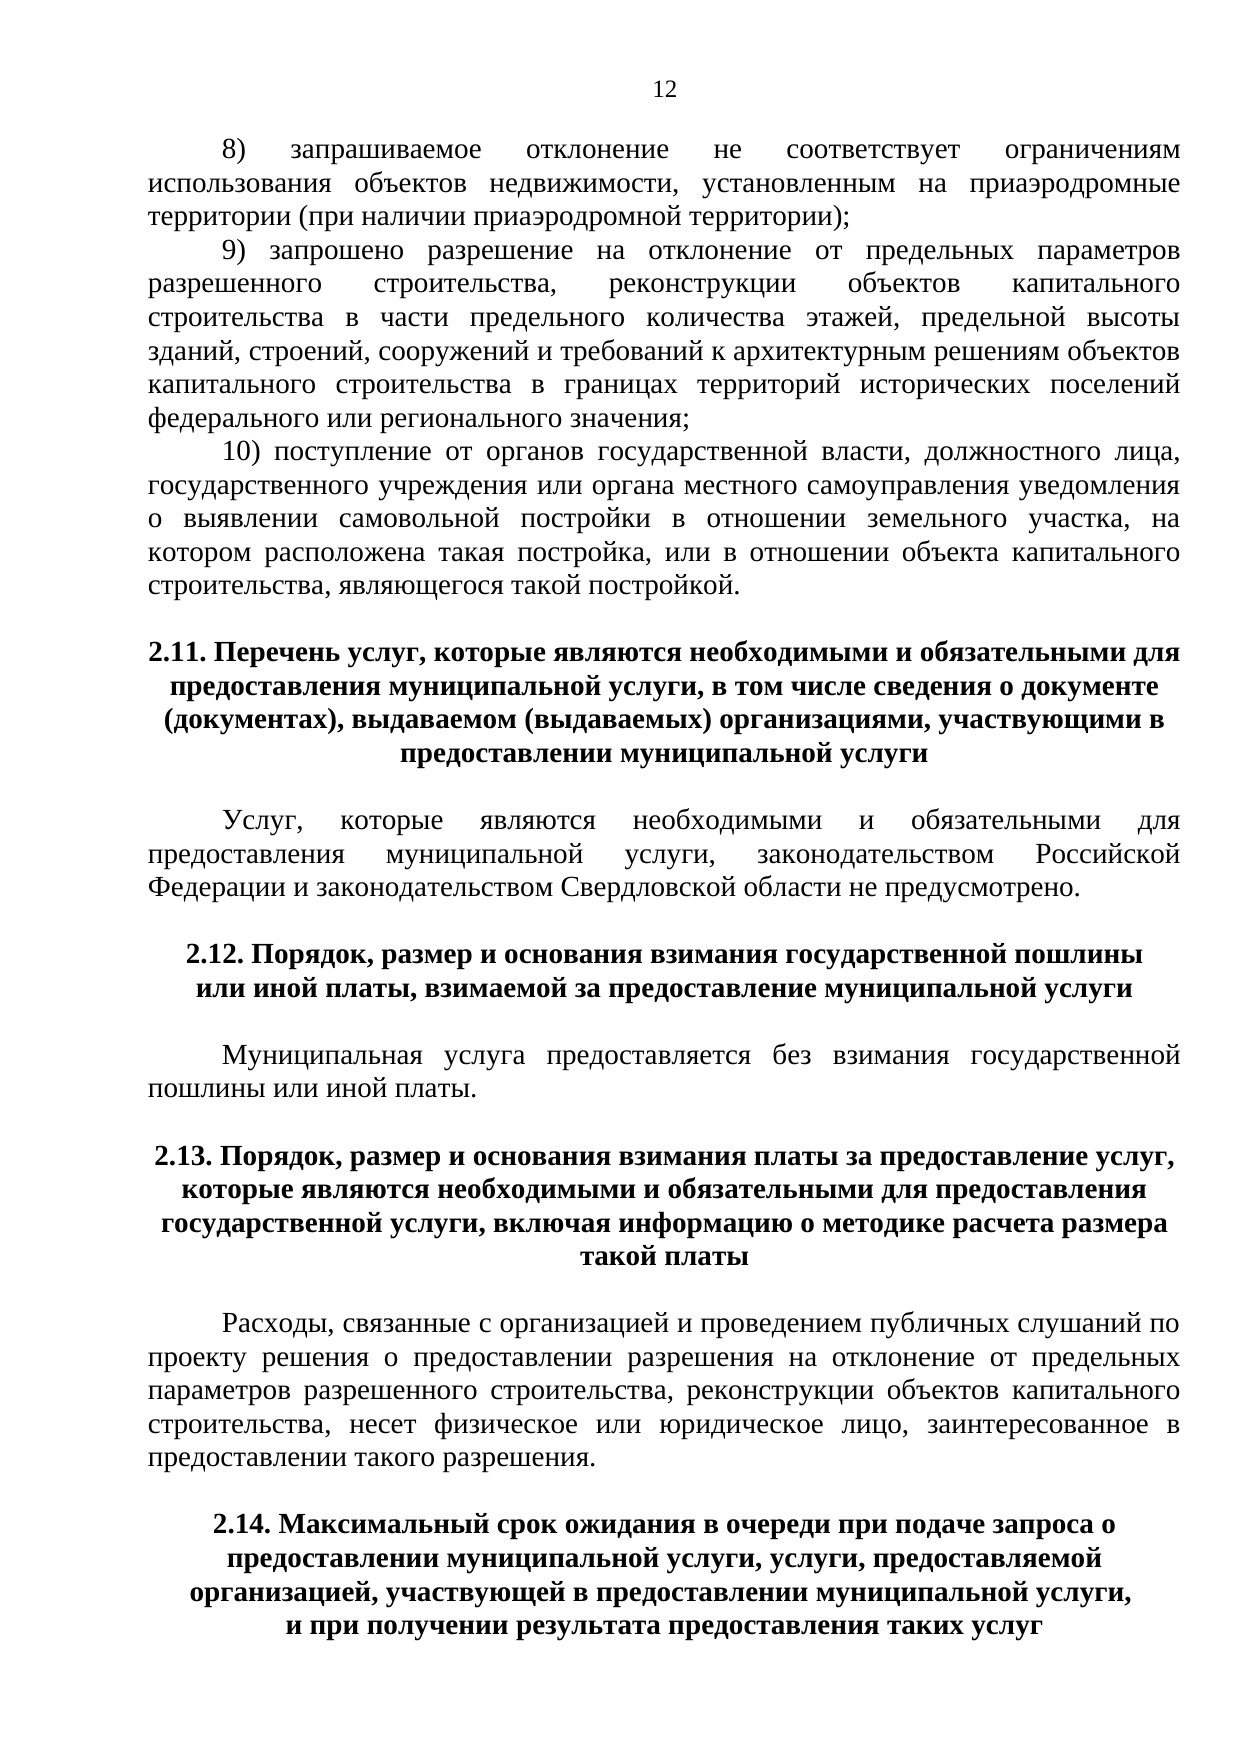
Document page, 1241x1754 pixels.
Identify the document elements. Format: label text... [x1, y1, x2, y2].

text 10) поступление от органов государственной власти, должностного лица, государственного учреждения или органа местного самоуправления уведомления о выявлении самовольной постройки в отношении земельного участка, на котором расположена такая постройка, или в отношении объекта капитального строительства, являющегося такой постройкой. [148, 433, 1181, 601]
text 2.13. Порядок, размер и основания взимания платы за предоставление услуг, которые являются необходимыми и обязательными для предоставления государственной услуги, включая информацию о методике расчета размера такой платы [148, 1138, 1181, 1272]
text 2.11. Перечень услуг, которые являются необходимыми и обязательными для предоставления муниципальной услуги, в том числе сведения о документе (документах), выдаваемом (выдаваемых) организациями, участвующими в предоставлении муниципальной услуги [148, 634, 1181, 769]
text Муниципальная услуга предоставляется без взимания государственной пошлины или иной платы. [148, 1037, 1181, 1104]
text 9) запрошено разрешение на отклонение от предельных параметров разрешенного строительства, реконструкции объектов капитального строительства в части предельного количества этажей, предельной высоты зданий, строений, сооружений и требований к архитектурным решениям объектов капитального строительства в границах территорий исторических поселений федерального или регионального значения; [148, 232, 1181, 433]
text 8) запрашиваемое отклонение не соответствует ограничениям использования объектов недвижимости, установленным на приаэродромные территории (при наличии приаэродромной территории); [148, 131, 1181, 232]
text 2.14. Максимальный срок ожидания в очереди при подаче запроса о предоставлении муниципальной услуги, услуги, предоставляемой организацией, участвующей в предоставлении муниципальной услуги, и при получении результата предоставления таких услуг [148, 1507, 1181, 1641]
text 2.12. Порядок, размер и основания взимания государственной пошлины [148, 936, 1181, 970]
text или иной платы, взимаемой за предоставление муниципальной услуги [148, 970, 1181, 1003]
text Услуг, которые являются необходимыми и обязательными для предоставления муниципальной услуги, законодательством Российской Федерации и законодательством Свердловской области не предусмотрено. [148, 802, 1181, 903]
text Расходы, связанные с организацией и проведением публичных слушаний по проекту решения о предоставлении разрешения на отклонение от предельных параметров разрешенного строительства, реконструкции объектов капитального строительства, несет физическое или юридическое лицо, заинтересованное в предоставлении такого разрешения. [148, 1305, 1181, 1473]
